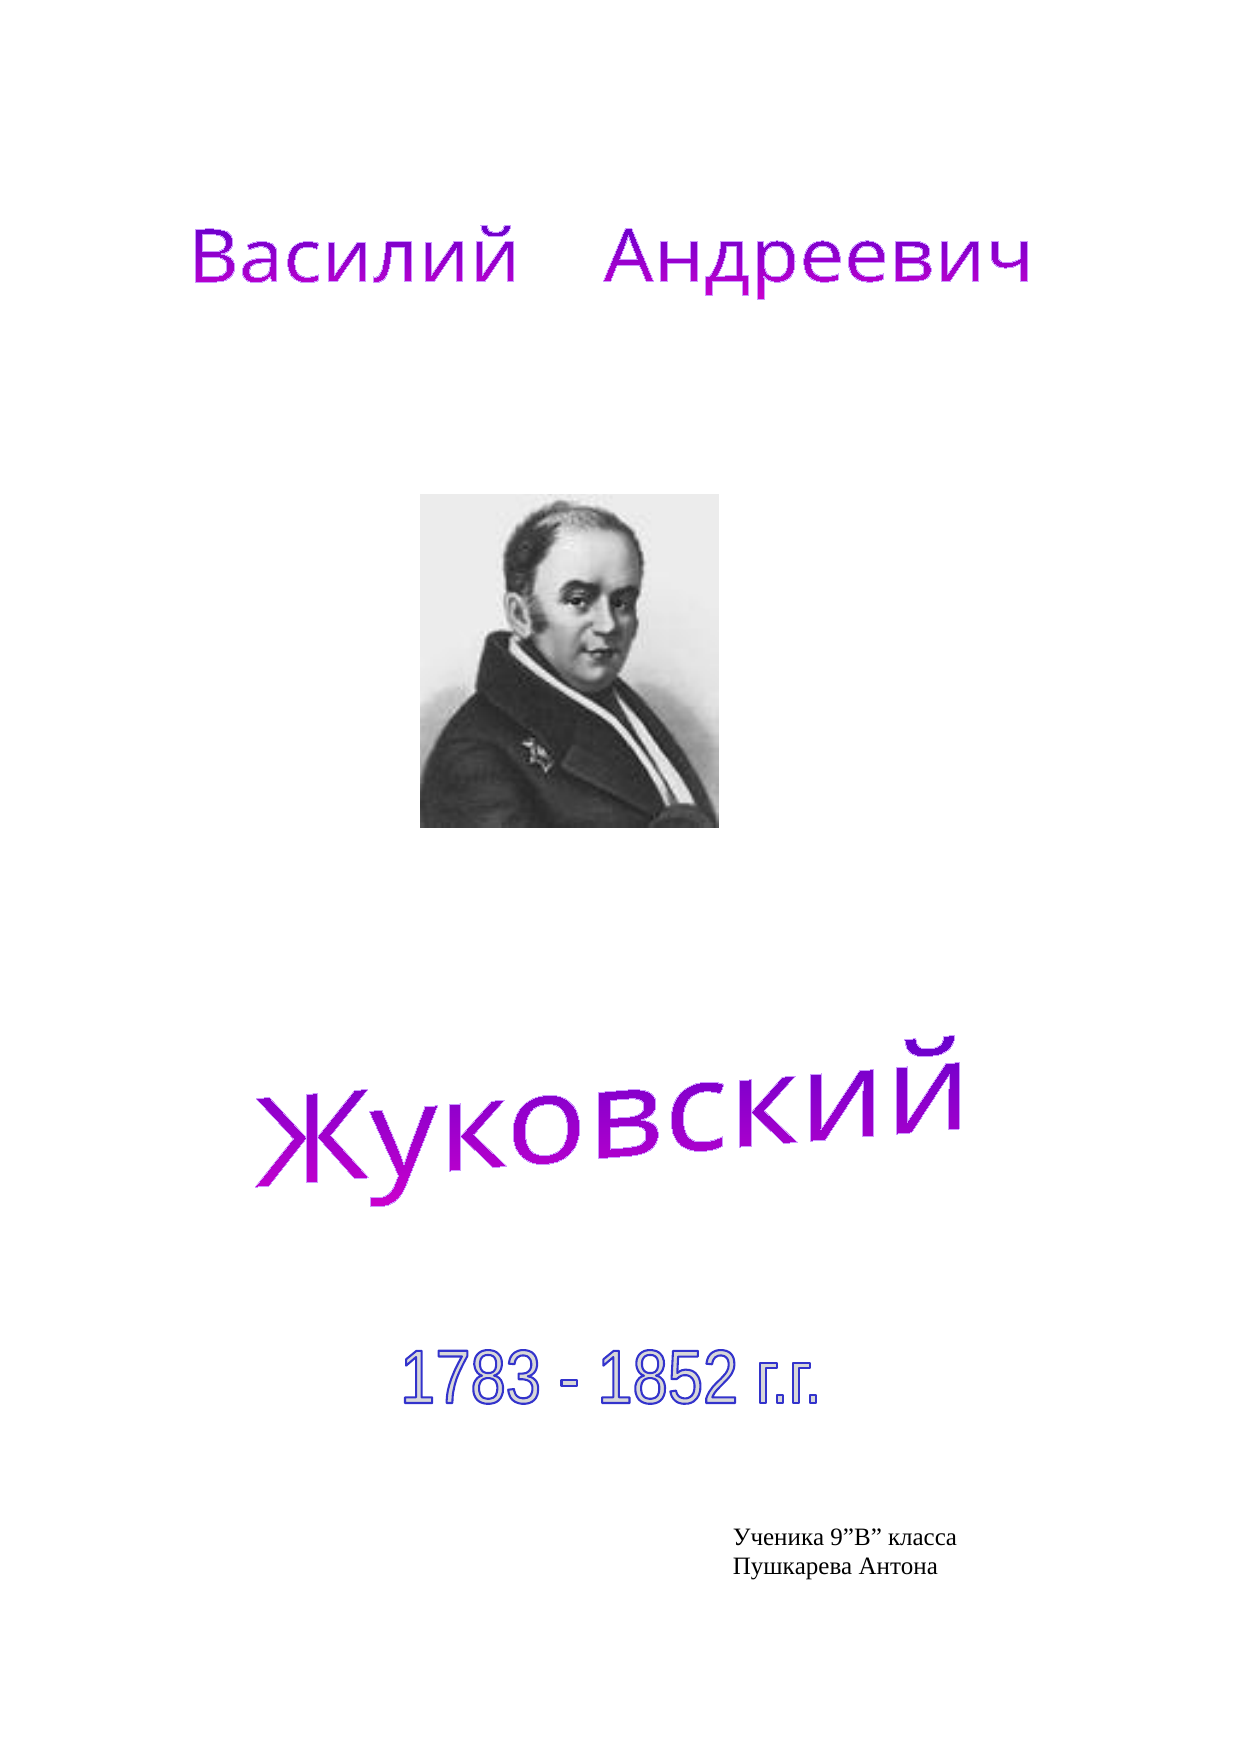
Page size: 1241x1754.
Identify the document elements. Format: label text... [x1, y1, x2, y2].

text Пушкарева Антона [133, 1551, 1108, 1580]
picture [420, 494, 719, 828]
text Ученика 9”В” класса [133, 1522, 1108, 1551]
